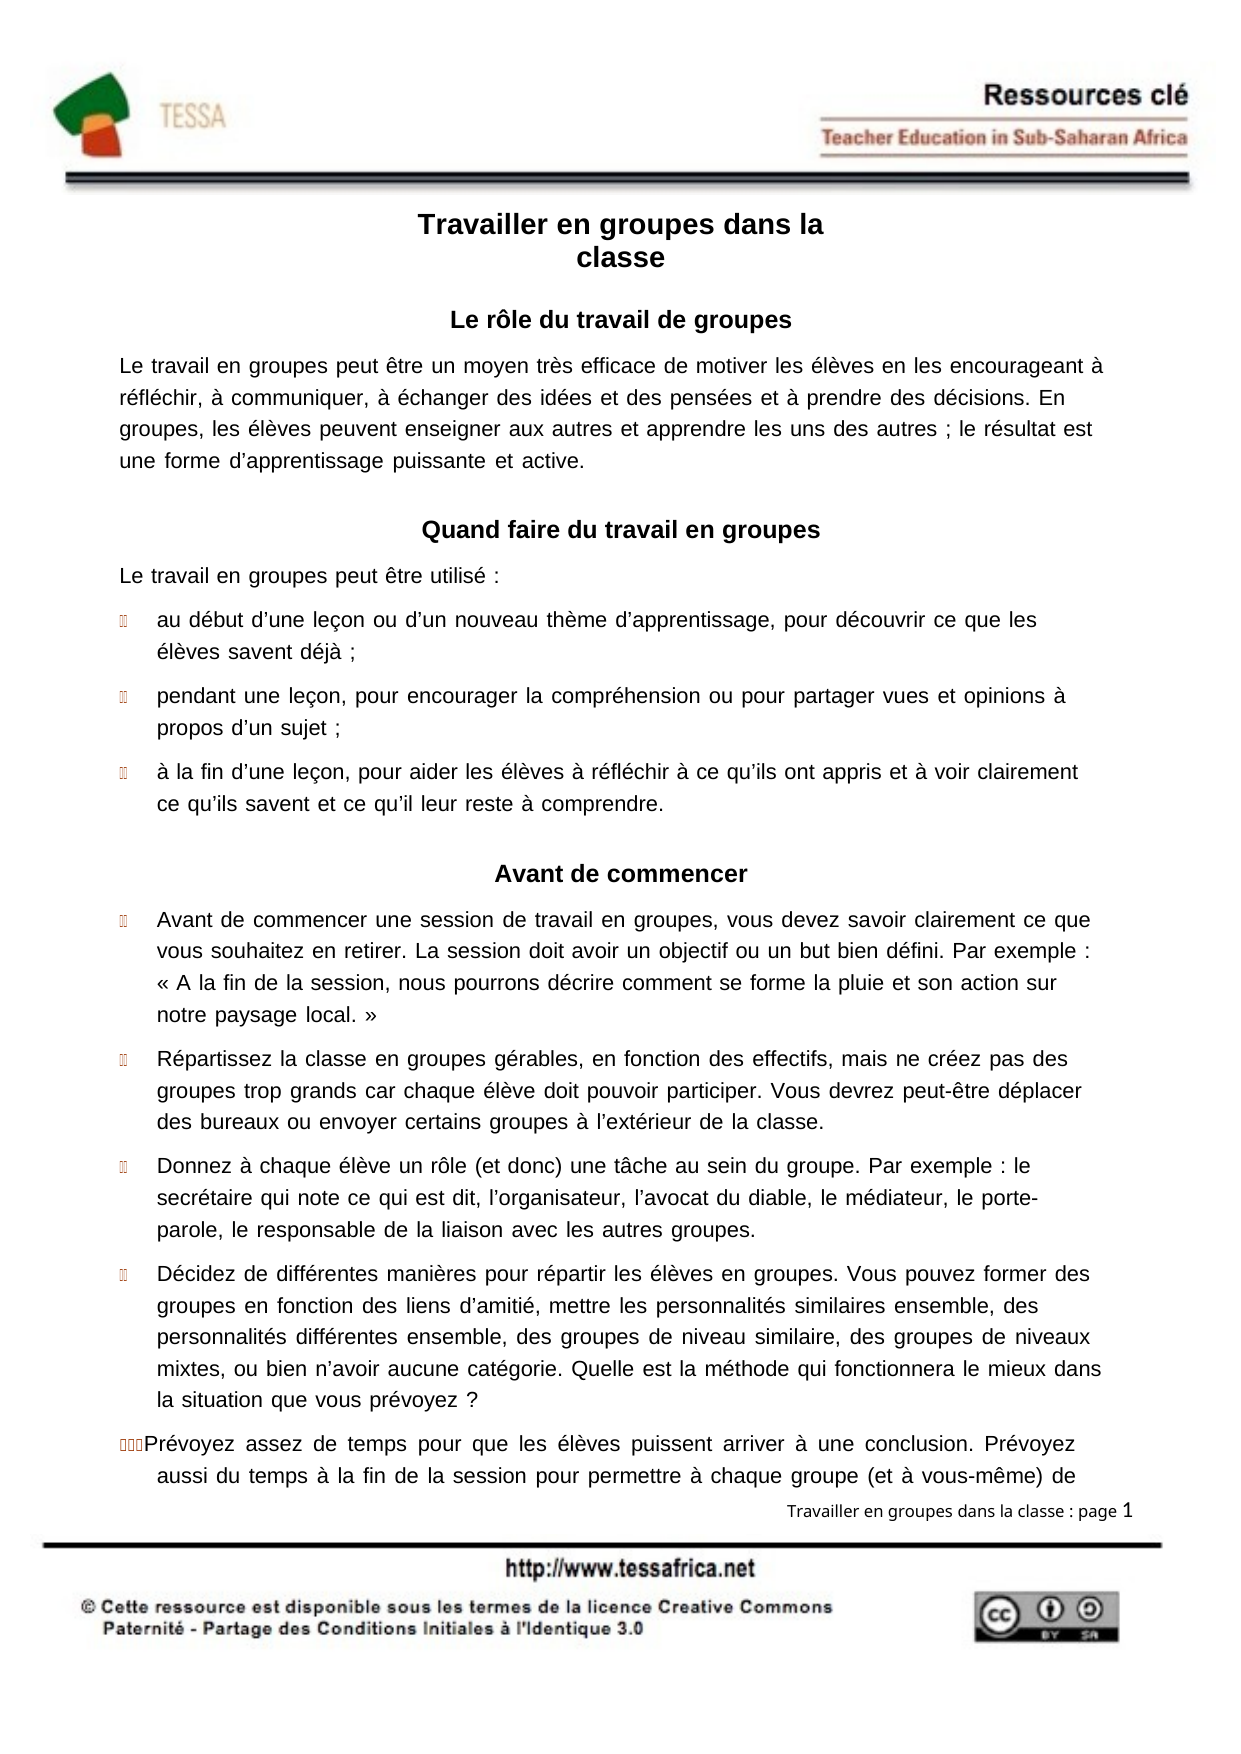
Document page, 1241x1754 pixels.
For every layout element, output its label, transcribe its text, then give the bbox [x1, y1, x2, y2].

text  Répartissez la classe en groupes gérables, en fonction des effectifs, mais ne créez pas des groupes trop grands car chaque élève doit pouvoir participer. Vous devrez peut-être déplacer des bureaux ou envoyer certains groupes à l’extérieur de la classe. [119, 1046, 1093, 1134]
picture [30, 30, 1216, 195]
text Le travail en groupes peut être utilisé : [119, 563, 1228, 588]
text  Décidez de différentes manières pour répartir les élèves en groupes. Vous pouvez former des groupes en fonction des liens d’amitié, mettre les personnalités similaires ensemble, des personnalités différentes ensemble, des groupes de niveau similaire, des groupes de niveaux mixtes, ou bien n’avoir aucune catégorie. Quelle est la méthode qui fonctionnera le mieux dans la situation que vous prévoyez ? [119, 1261, 1117, 1412]
text  pendant une leçon, pour encourager la compréhension ou pour partager vues et opinions à propos d’un sujet ; [119, 683, 1079, 740]
subtitle Quand faire du travail en groupes [420, 516, 821, 544]
subtitle Avant de commencer [420, 859, 821, 888]
text Travailler en groupes dans la classe [369, 207, 872, 274]
text  au début d’une leçon ou d’un nouveau thème d’apprentissage, pour découvrir ce que les élèves savent déjà ; [119, 607, 1051, 664]
text Le travail en groupes peut être un moyen très efficace de motiver les élèves en les encourageant à réfléchir, à communiquer, à échanger des idées et des pensées et à prendre des décisions. En groupes, les élèves peuvent enseigner aux autres et apprendre les uns des autres ; le résultat est une forme d’apprentissage puissante et active. [119, 353, 1107, 473]
subtitle Le rôle du travail de groupes [420, 305, 821, 334]
text « A la fin de la session, nous pourrons décrire comment se forme la pluie et son action sur notre paysage local. » [157, 970, 1105, 1027]
text  à la fin d’une leçon, pour aider les élèves à réfléchir à ce qu’ils ont appris et à voir clairement ce qu’ils savent et ce qu’il leur reste à comprendre. [119, 759, 1093, 816]
picture [30, 1534, 1172, 1653]
text  Avant de commencer une session de travail en groupes, vous devez savoir clairement ce que vous souhaitez en retirer. La session doit avoir un objectif ou un but bien défini. Par exemple : [119, 906, 1105, 963]
text  Donnez à chaque élève un rôle (et donc) une tâche au sein du groupe. Par exemple : le secrétaire qui note ce qui est dit, l’organisateur, l’avocat du diable, le médiateur, le porte- parole, le responsable de la liaison avec les autres groupes. [119, 1153, 1054, 1242]
